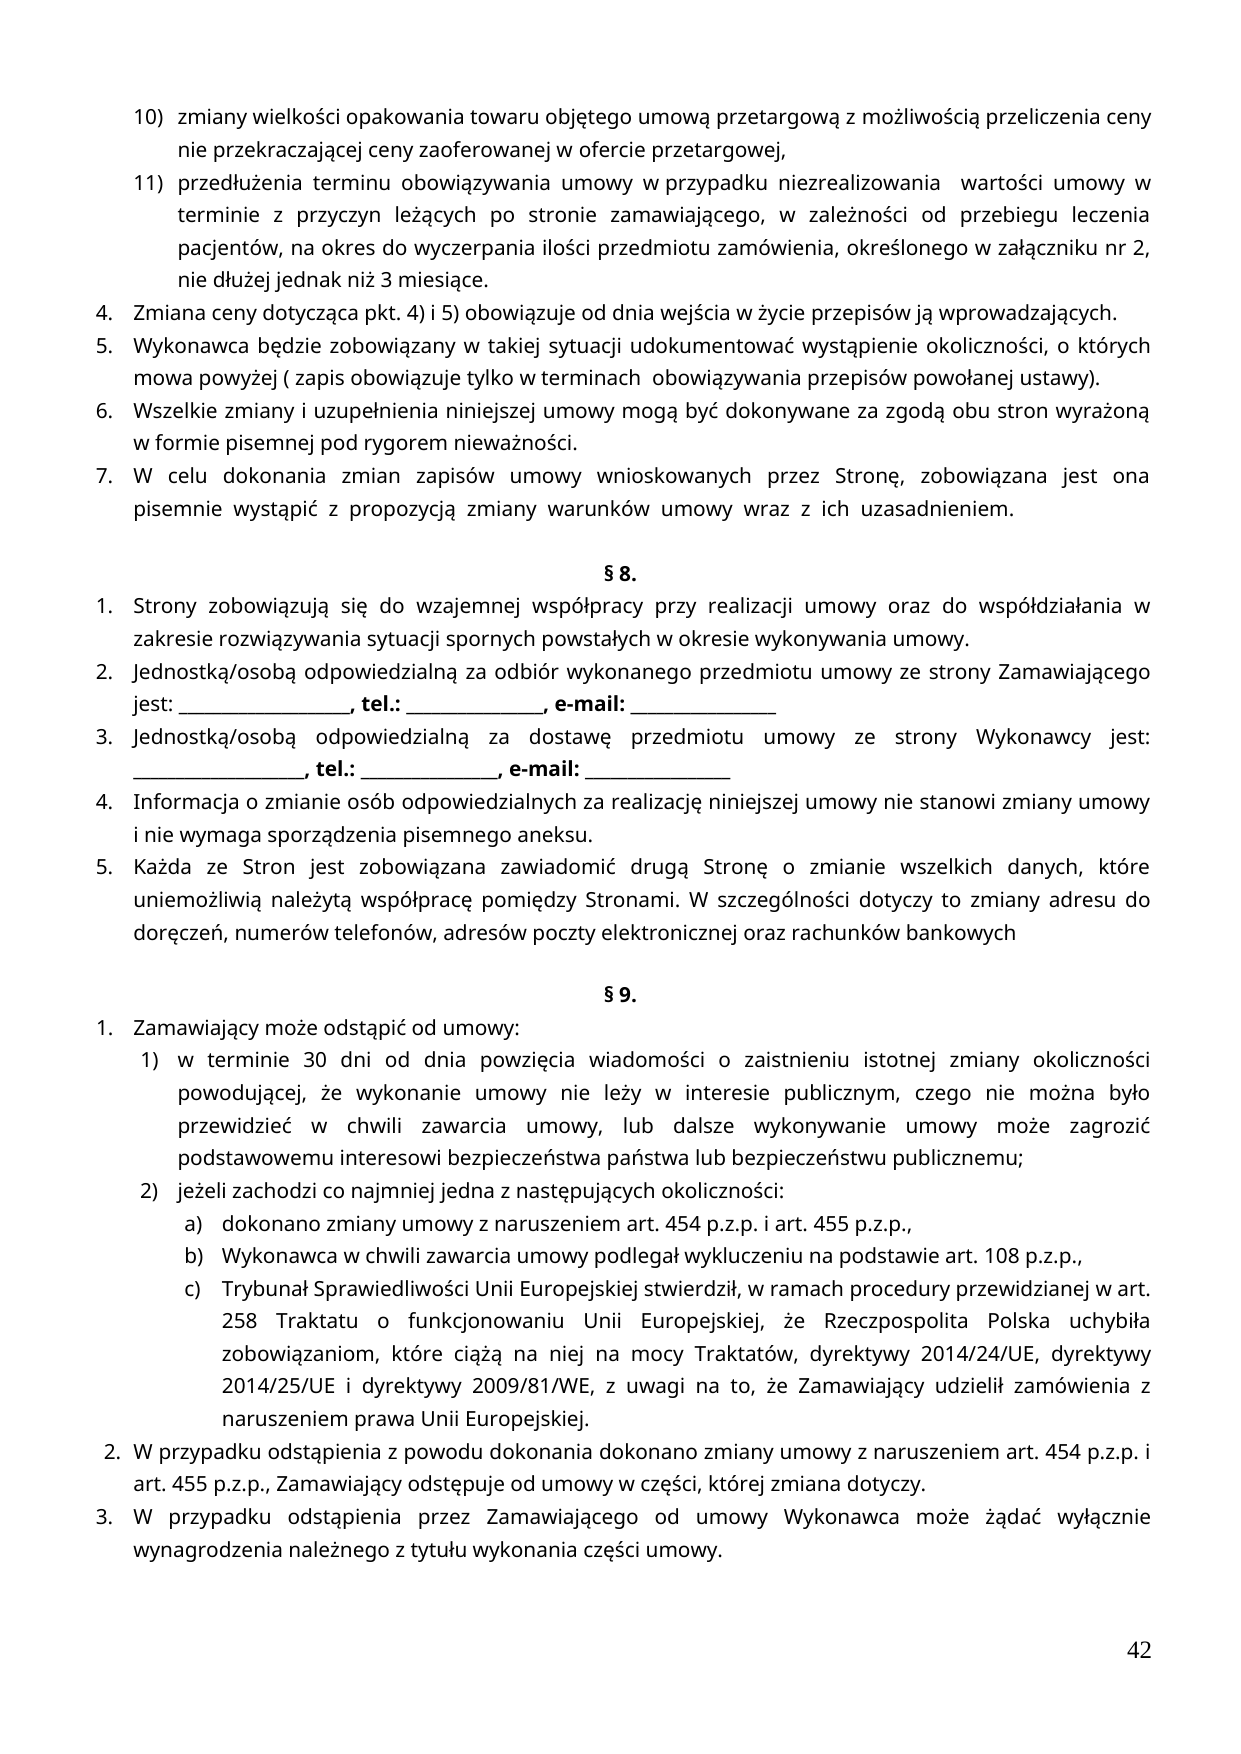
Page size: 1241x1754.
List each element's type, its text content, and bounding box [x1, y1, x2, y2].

list zmiany wielkości opakowania towaru objętego umową przetargową z możliwością przeliczenia ceny nie przekraczającej ceny zaoferowanej w ofercie przetargowej, [133, 102, 1152, 163]
list przedłużenia terminu obowiązywania umowy w przypadku niezrealizowania wartości umowy w terminie z przyczyn leżących po stronie zamawiającego, w zależności od przebiegu leczenia pacjentów, na okres do wyczerpania ilości przedmiotu zamówienia, określonego w załączniku nr 2, nie dłużej jednak niż 3 miesiące. [133, 168, 1152, 294]
list Jednostką/osobą odpowiedzialną za dostawę przedmiotu umowy ze strony Wykonawcy jest: ____________________, tel.: ________________, e-mail: _________________ [96, 722, 1152, 783]
list Zamawiający może odstąpić od umowy: [96, 1013, 1152, 1041]
list w terminie 30 dni od dnia powzięcia wiadomości o zaistnieniu istotnej zmiany okoliczności powodującej, że wykonanie umowy nie leży w interesie publicznym, czego nie można było przewidzieć w chwili zawarcia umowy, lub dalsze wykonywanie umowy może zagrozić podstawowemu interesowi bezpieczeństwa państwa lub bezpieczeństwu publicznemu; [140, 1046, 1152, 1172]
list Informacja o zmianie osób odpowiedzialnych za realizację niniejszej umowy nie stanowi zmiany umowy i nie wymaga sporządzenia pisemnego aneksu. [96, 787, 1152, 848]
list Wszelkie zmiany i uzupełnienia niniejszej umowy mogą być dokonywane za zgodą obu stron wyrażoną w formie pisemnej pod rygorem nieważności. [96, 396, 1152, 457]
list W przypadku odstąpienia z powodu dokonania dokonano zmiany umowy z naruszeniem art. 454 p.z.p. i art. 455 p.z.p., Zamawiający odstępuje od umowy w części, której zmiana dotyczy. [103, 1437, 1152, 1498]
list Wykonawca w chwili zawarcia umowy podlegał wykluczeniu na podstawie art. 108 p.z.p., [184, 1241, 1152, 1270]
list Jednostką/osobą odpowiedzialną za odbiór wykonanego przedmiotu umowy ze strony Zamawiającego jest: ____________________, tel.: ________________, e-mail: _________________ [96, 657, 1152, 718]
list dokonano zmiany umowy z naruszeniem art. 454 p.z.p. i art. 455 p.z.p., [184, 1209, 1152, 1237]
text § 8. [89, 559, 1152, 587]
list Zmiana ceny dotycząca pkt. 4) i 5) obowiązuje od dnia wejścia w życie przepisów ją wprowadzających. [96, 298, 1152, 327]
list Każda ze Stron jest zobowiązana zawiadomić drugą Stronę o zmianie wszelkich danych, które uniemożliwią należytą współpracę pomiędzy Stronami. W szczególności dotyczy to zmiany adresu do doręczeń, numerów telefonów, adresów poczty elektronicznej oraz rachunków bankowych [96, 852, 1152, 946]
list jeżeli zachodzi co najmniej jedna z następujących okoliczności: [140, 1176, 1152, 1204]
list § 9. [89, 980, 1152, 1009]
list Strony zobowiązują się do wzajemnej współpracy przy realizacji umowy oraz do współdziałania w zakresie rozwiązywania sytuacji spornych powstałych w okresie wykonywania umowy. [96, 592, 1152, 653]
list Wykonawca będzie zobowiązany w takiej sytuacji udokumentować wystąpienie okoliczności, o których mowa powyżej ( zapis obowiązuje tylko w terminach obowiązywania przepisów powołanej ustawy). [96, 331, 1152, 392]
list W celu dokonania zmian zapisów umowy wnioskowanych przez Stronę, zobowiązana jest ona pisemnie wystąpić z propozycją zmiany warunków umowy wraz z ich uzasadnieniem. [96, 461, 1152, 522]
list W przypadku odstąpienia przez Zamawiającego od umowy Wykonawca może żądać wyłącznie wynagrodzenia należnego z tytułu wykonania części umowy. [96, 1502, 1152, 1563]
list Trybunał Sprawiedliwości Unii Europejskiej stwierdził, w ramach procedury przewidzianej w art. 258 Traktatu o funkcjonowaniu Unii Europejskiej, że Rzeczpospolita Polska uchybiła zobowiązaniom, które ciążą na niej na mocy Traktatów, dyrektywy 2014/24/UE, dyrektywy 2014/25/UE i dyrektywy 2009/81/WE, z uwagi na to, że Zamawiający udzielił zamówienia z naruszeniem prawa Unii Europejskiej. [184, 1274, 1152, 1433]
